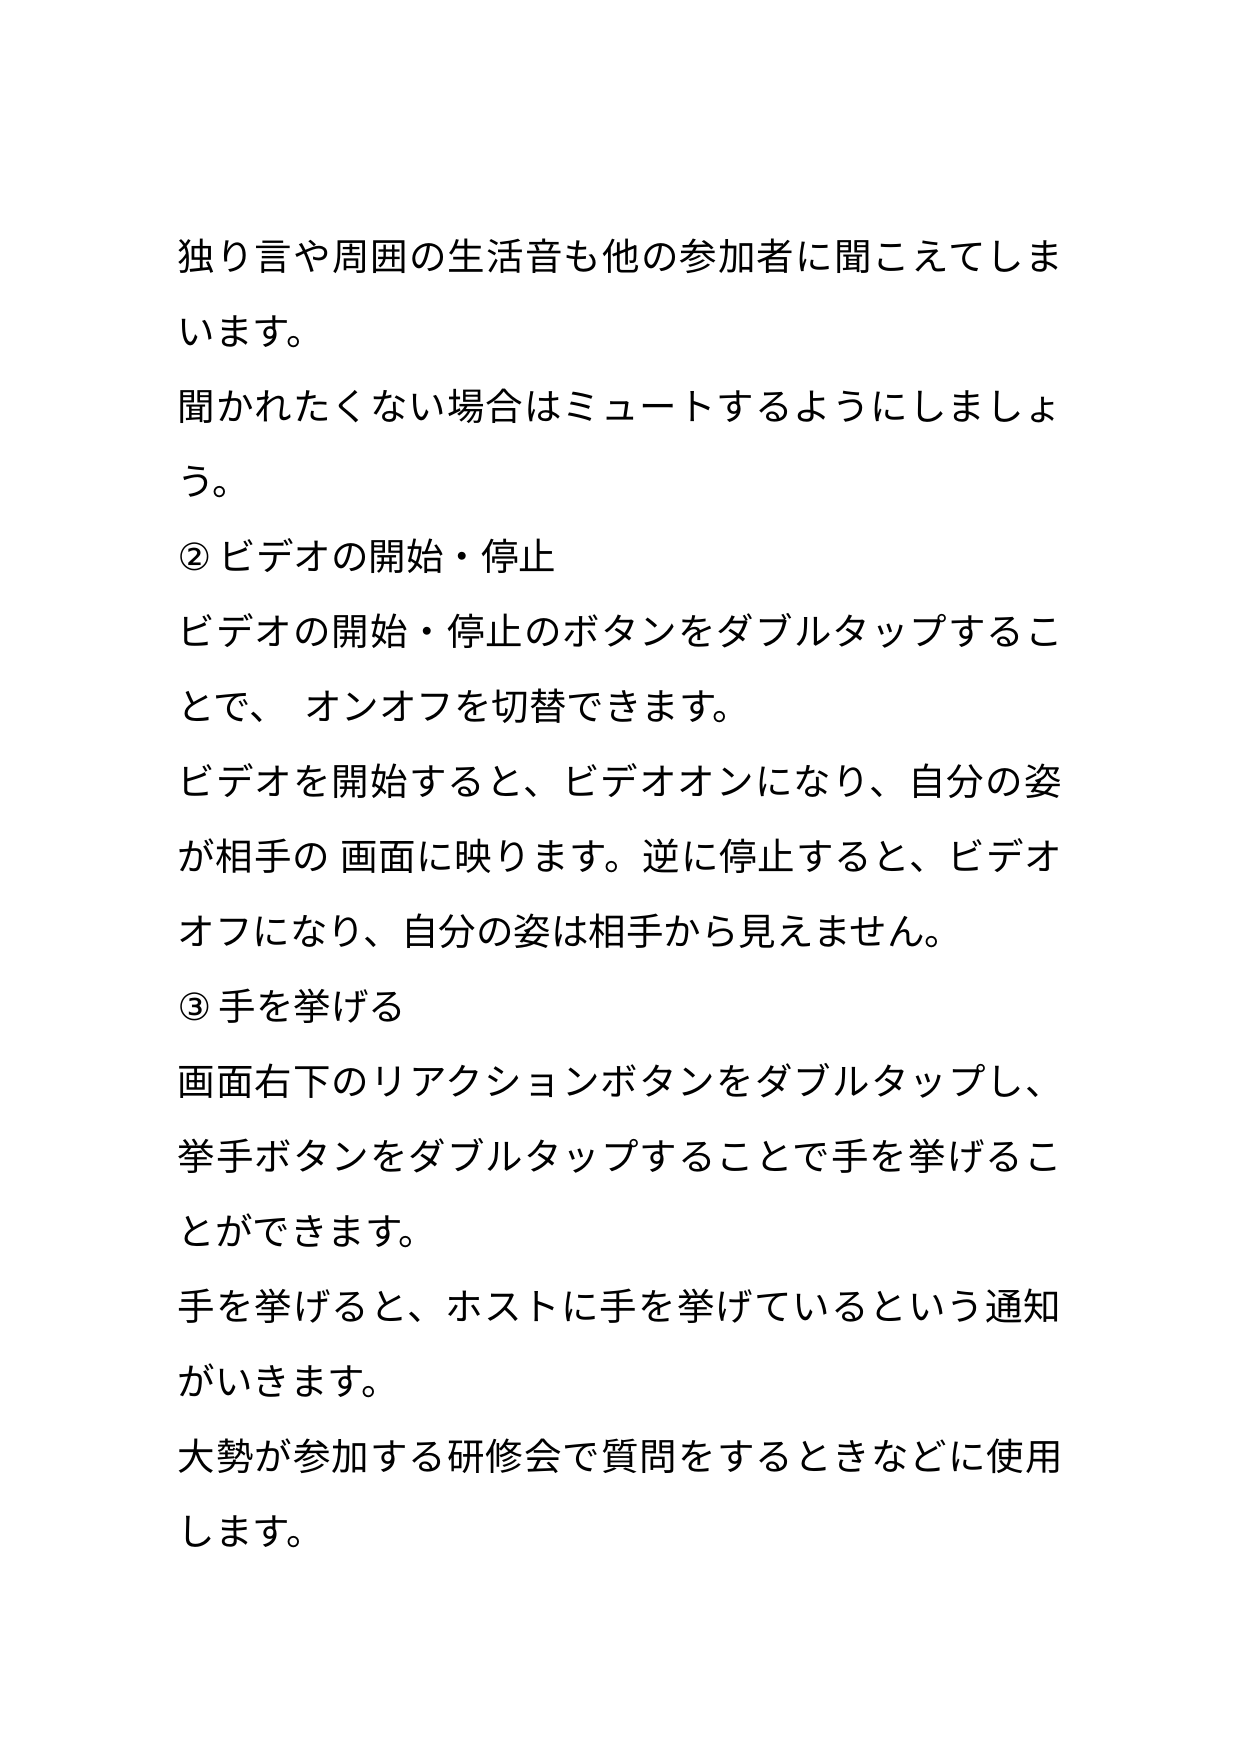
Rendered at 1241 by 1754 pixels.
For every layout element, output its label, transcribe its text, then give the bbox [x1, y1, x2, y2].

text ③手を挙げる [177, 967, 1063, 1042]
text ②ビデオの開始・停止 [177, 517, 1063, 592]
text ビデオを開始すると、ビデオオンになり、自分の姿が相手の 画面に映ります。逆に停止すると、ビデオオフになり、自分の姿は相手から見えません。 [177, 742, 1063, 967]
text ビデオの開始・停止のボタンをダブルタップすることで、 オンオフを切替できます。 [177, 592, 1063, 742]
text 画面右下のリアクションボタンをダブルタップし、挙手ボタンをダブルタップすることで手を挙げることができます。 [177, 1042, 1063, 1267]
text 手を挙げると、ホストに手を挙げているという通知がいきます。 [177, 1267, 1063, 1417]
text 聞かれたくない場合はミュートするようにしましょう。 [177, 367, 1063, 517]
text 大勢が参加する研修会で質問をするときなどに使用します。 [177, 1417, 1063, 1567]
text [177, 217, 1063, 367]
